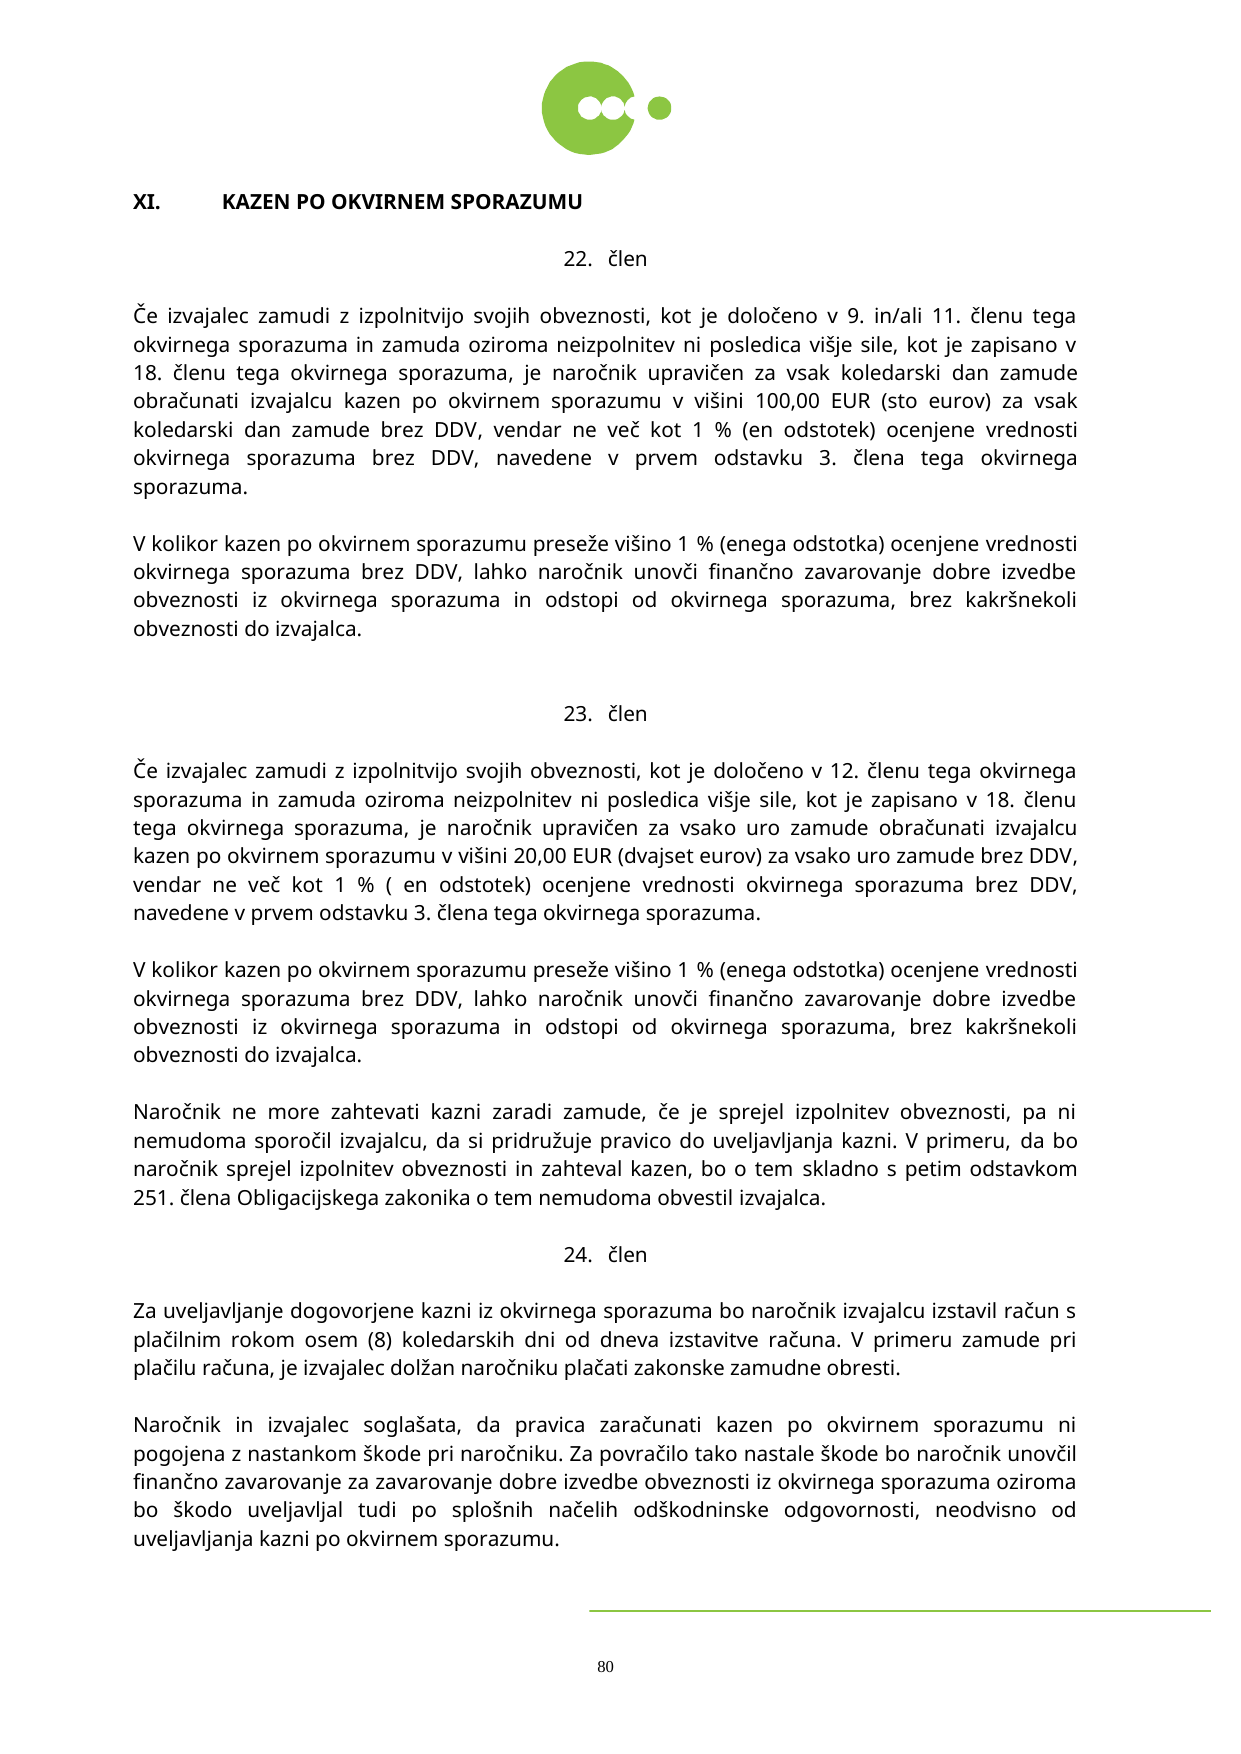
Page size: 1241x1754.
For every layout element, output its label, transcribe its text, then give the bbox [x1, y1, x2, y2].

text Naročnik ne more zahtevati kazni zaradi zamude, če je sprejel izpolnitev obveznosti, pa ni nemudoma sporočil izvajalcu, da si pridružuje pravico do uveljavljanja kazni. V primeru, da bo naročnik sprejel izpolnitev obveznosti in zahteval kazen, bo o tem skladno s petim odstavkom 251. člena Obligacijskega zakonika o tem nemudoma obvestil izvajalca. [133, 1097, 1078, 1211]
text Če izvajalec zamudi z izpolnitvijo svojih obveznosti, kot je določeno v 12. členu tega okvirnega sporazuma in zamuda oziroma neizpolnitev ni posledica višje sile, kot je zapisano v 18. členu tega okvirnega sporazuma, je naročnik upravičen za vsako uro zamude obračunati izvajalcu kazen po okvirnem sporazumu v višini 20,00 EUR (dvajset eurov) za vsako uro zamude brez DDV, vendar ne več kot 1 % ( en odstotek) ocenjene vrednosti okvirnega sporazuma brez DDV, navedene v prvem odstavku 3. člena tega okvirnega sporazuma. [133, 756, 1078, 927]
text Če izvajalec zamudi z izpolnitvijo svojih obveznosti, kot je določeno v 9. in/ali 11. členu tega okvirnega sporazuma in zamuda oziroma neizpolnitev ni posledica višje sile, kot je zapisano v 18. členu tega okvirnega sporazuma, je naročnik upravičen za vsak koledarski dan zamude obračunati izvajalcu kazen po okvirnem sporazumu v višini 100,00 EUR (sto eurov) za vsak koledarski dan zamude brez DDV, vendar ne več kot 1 % (en odstotek) ocenjene vrednosti okvirnega sporazuma brez DDV, navedene v prvem odstavku 3. člena tega okvirnega sporazuma. [133, 301, 1078, 500]
list člen [133, 699, 1078, 728]
list KAZEN PO OKVIRNEM SPORAZUMU [133, 187, 1078, 216]
list člen [133, 1240, 1078, 1268]
list člen [133, 244, 1078, 273]
text Za uveljavljanje dogovorjene kazni iz okvirnega sporazuma bo naročnik izvajalcu izstavil račun s plačilnim rokom osem (8) koledarskih dni od dneva izstavitve računa. V primeru zamude pri plačilu računa, je izvajalec dolžan naročniku plačati zakonske zamudne obresti. [133, 1297, 1078, 1382]
text V kolikor kazen po okvirnem sporazumu preseže višino 1 % (enega odstotka) ocenjene vrednosti okvirnega sporazuma brez DDV, lahko naročnik unovči finančno zavarovanje dobre izvedbe obveznosti iz okvirnega sporazuma in odstopi od okvirnega sporazuma, brez kakršnekoli obveznosti do izvajalca. [133, 955, 1078, 1069]
text V kolikor kazen po okvirnem sporazumu preseže višino 1 % (enega odstotka) ocenjene vrednosti okvirnega sporazuma brez DDV, lahko naročnik unovči finančno zavarovanje dobre izvedbe obveznosti iz okvirnega sporazuma in odstopi od okvirnega sporazuma, brez kakršnekoli obveznosti do izvajalca. [133, 529, 1078, 642]
text Naročnik in izvajalec soglašata, da pravica zaračunati kazen po okvirnem sporazumu ni pogojena z nastankom škode pri naročniku. Za povračilo tako nastale škode bo naročnik unovčil finančno zavarovanje za zavarovanje dobre izvedbe obveznosti iz okvirnega sporazuma oziroma bo škodo uveljavljal tudi po splošnih načelih odškodninske odgovornosti, neodvisno od uveljavljanja kazni po okvirnem sporazumu. [133, 1410, 1078, 1552]
